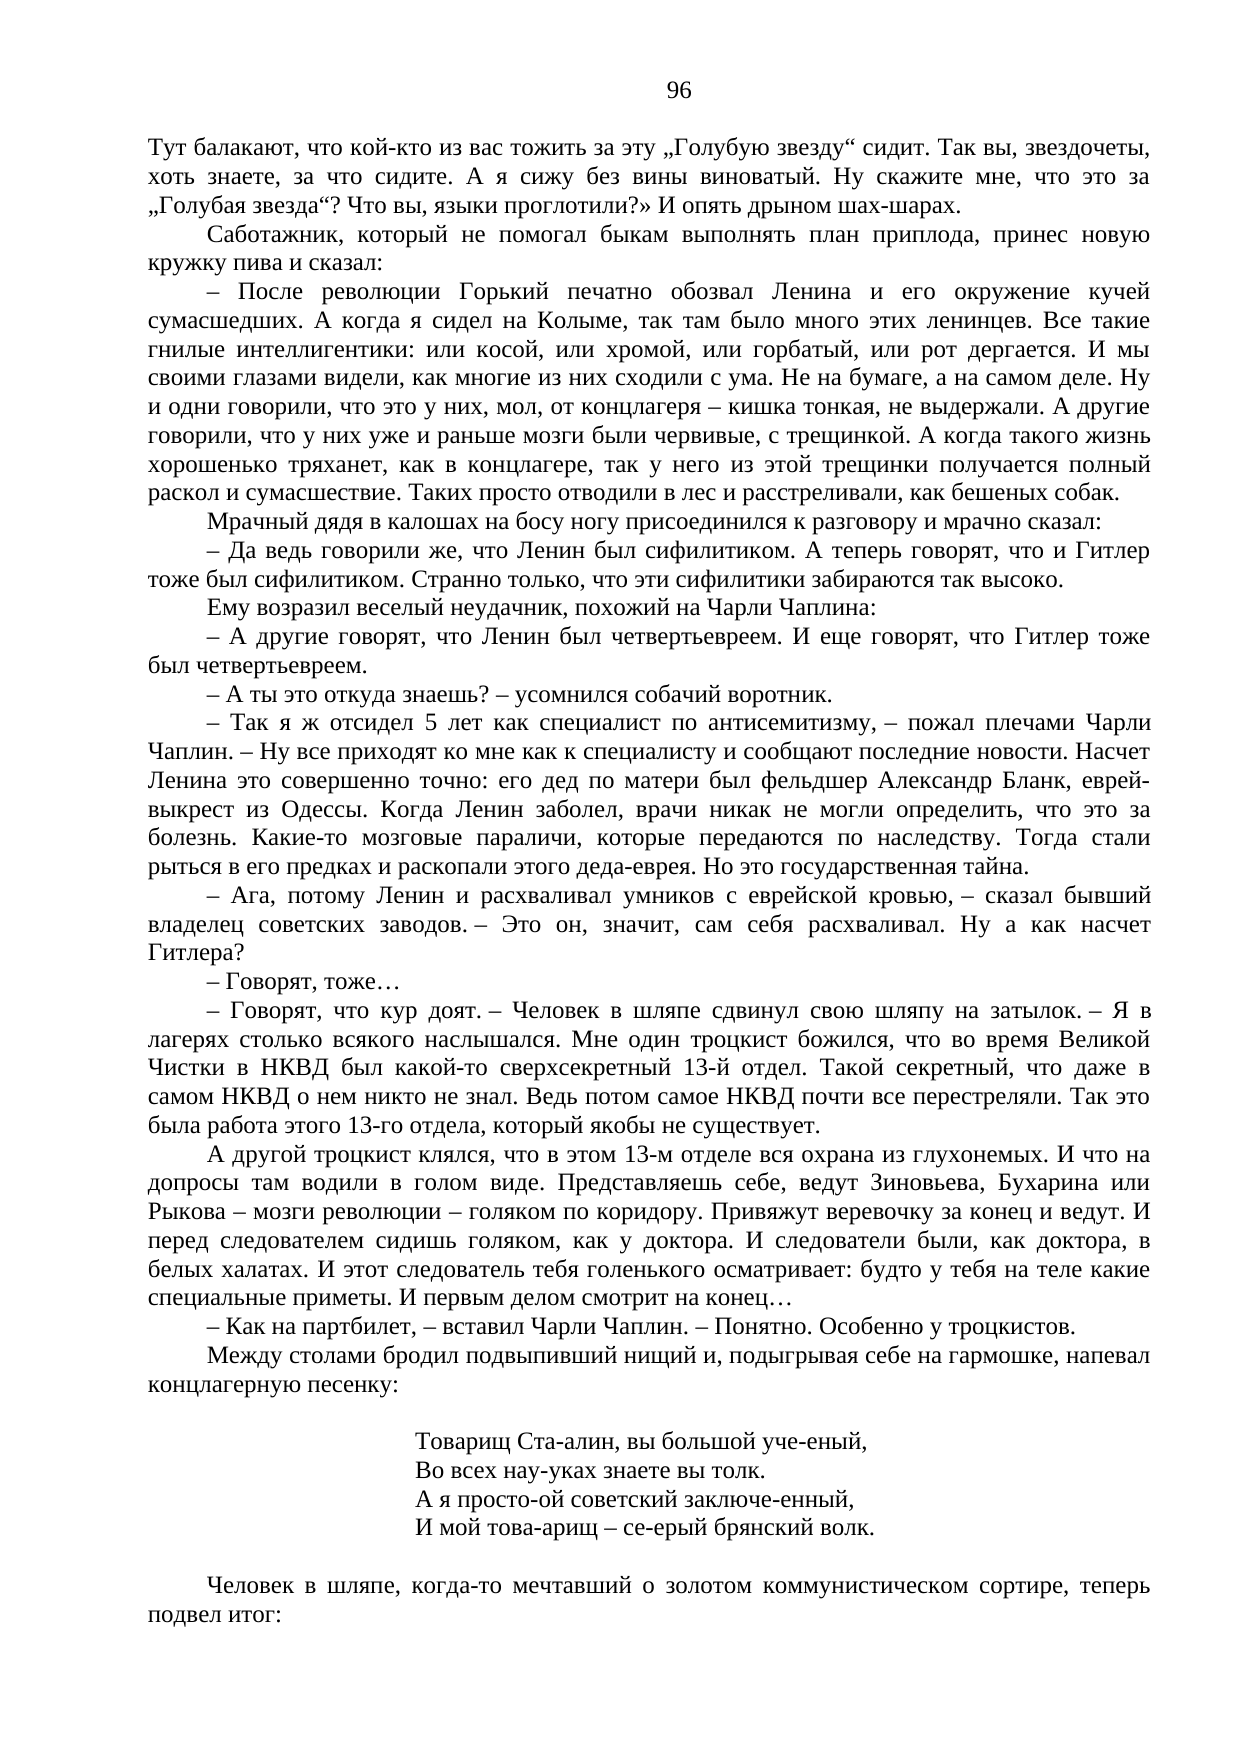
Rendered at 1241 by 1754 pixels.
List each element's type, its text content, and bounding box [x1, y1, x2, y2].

text – А ты это откуда знаешь? – усомнился собачий воротник. [148, 679, 1152, 707]
text А другой троцкист клялся, что в этом 13-м отделе вся охрана из глухонемых. И что на допросы там водили в голом виде. Представляешь себе, ведут Зиновьева, Бухарина или Рыкова – мозги революции – голяком по коридору. Привяжут веревочку за конец и ведут. И перед следователем сидишь голяком, как у доктора. И следователи были, как доктора, в белых халатах. И этот следователь тебя голенького осматривает: будто у тебя на теле какие специальные приметы. И первым делом смотрит на конец… [148, 1139, 1152, 1311]
text Товарищ Ста-алин, вы большой уче-еный, [356, 1426, 1089, 1455]
text А я просто-ой советский заключе-енный, [356, 1484, 1089, 1512]
text И мой това-арищ – се-ерый брянский волк. [356, 1512, 1089, 1541]
text – А другие говорят, что Ленин был четвертьевреем. И еще говорят, что Гитлер тоже был четвертьевреем. [148, 621, 1152, 679]
text – Говорят, что кур доят. – Человек в шляпе сдвинул свою шляпу на затылок. – Я в лагерях столько всякого наслышался. Мне один троцкист божился, что во время Великой Чистки в НКВД был какой-то сверхсекретный 13-й отдел. Такой секретный, что даже в самом НКВД о нем никто не знал. Ведь потом самое НКВД почти все перестреляли. Так это была работа этого 13-го отдела, который якобы не существует. [148, 995, 1152, 1139]
text Ему возразил веселый неудачник, похожий на Чарли Чаплина: [148, 592, 1152, 621]
text – Говорят, тоже… [148, 966, 1152, 995]
text – Да ведь говорили же, что Ленин был сифилитиком. А теперь говорят, что и Гитлер тоже был сифилитиком. Странно только, что эти сифилитики забираются так высоко. [148, 535, 1152, 592]
text – Ага, потому Ленин и расхваливал умников с еврейской кровью, – сказал бывший владелец советских заводов. – Это он, значит, сам себя расхваливал. Ну а как насчет Гитлера? [148, 880, 1152, 966]
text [148, 132, 1152, 219]
text Саботажник, который не помогал быкам выполнять план приплода, принес новую кружку пива и сказал: [148, 219, 1152, 276]
text Человек в шляпе, когда-то мечтавший о золотом коммунистическом сортире, теперь подвел итог: [148, 1570, 1152, 1627]
text Во всех нау-уках знаете вы толк. [356, 1455, 1089, 1484]
text – Как на партбилет, – вставил Чарли Чаплин. – Понятно. Особенно у троцкистов. [148, 1311, 1152, 1340]
text Мрачный дядя в калошах на босу ногу присоединился к разговору и мрачно сказал: [148, 506, 1152, 535]
text – Так я ж отсидел 5 лет как специалист по антисемитизму, – пожал плечами Чарли Чаплин. – Ну все приходят ко мне как к специалисту и сообщают последние новости. Насчет Ленина это совершенно точно: его дед по матери был фельдшер Александр Бланк, еврей-выкрест из Одессы. Когда Ленин заболел, врачи никак не могли определить, что это за болезнь. Какие-то мозговые параличи, которые передаются по наследству. Тогда стали рыться в его предках и раскопали этого деда-еврея. Но это государственная тайна. [148, 707, 1152, 880]
text – После революции Горький печатно обозвал Ленина и его окружение кучей сумасшедших. А когда я сидел на Колыме, так там было много этих ленинцев. Все такие гнилые интеллигентики: или косой, или хромой, или горбатый, или рот дергается. И мы своими глазами видели, как многие из них сходили с ума. Не на бумаге, а на самом деле. Ну и одни говорили, что это у них, мол, от концлагеря – кишка тонкая, не выдержали. А другие говорили, что у них уже и раньше мозги были червивые, с трещинкой. А когда такого жизнь хорошенько тряханет, как в концлагере, так у него из этой трещинки получается полный раскол и сумасшествие. Таких просто отводили в лес и расстреливали, как бешеных собак. [148, 276, 1152, 506]
text Между столами бродил подвыпивший нищий и, подыгрывая себе на гармошке, напевал концлагерную песенку: [148, 1340, 1152, 1397]
